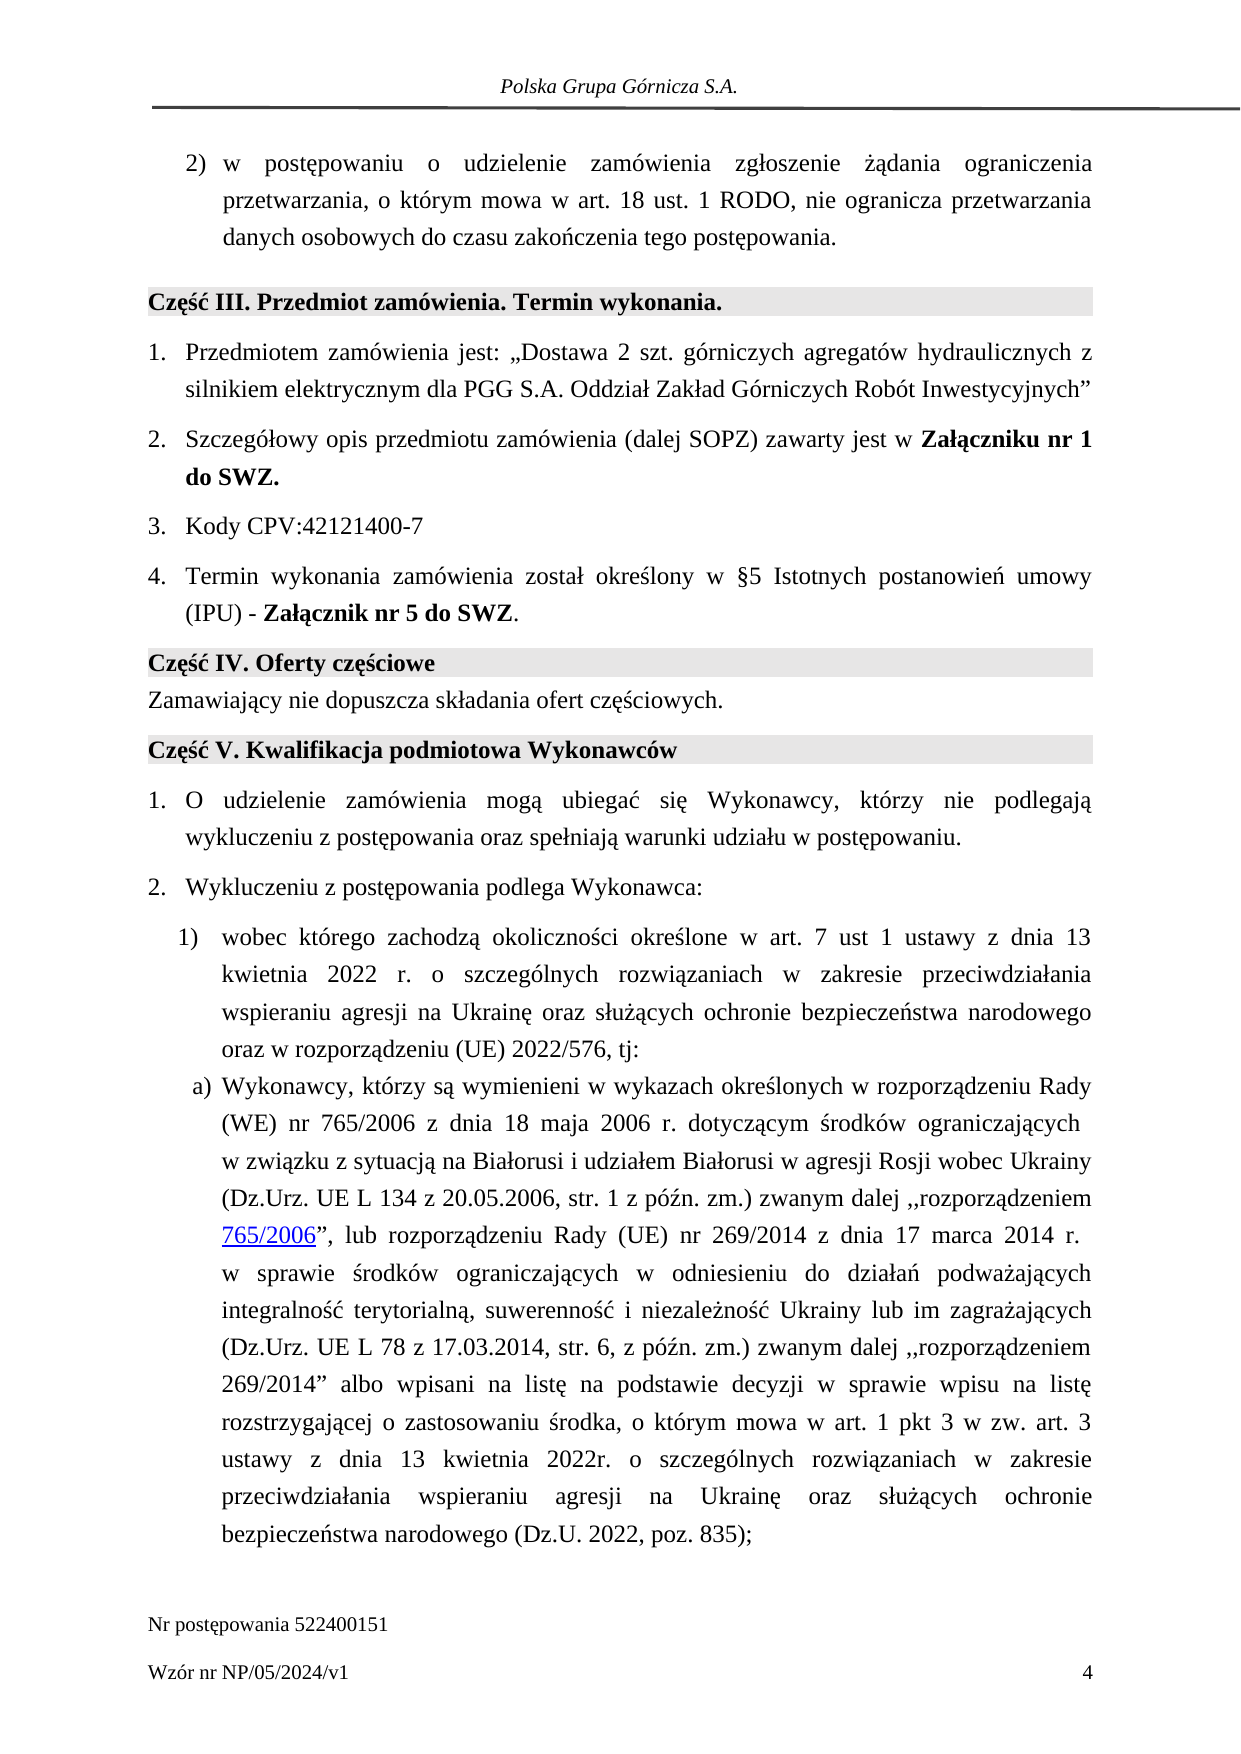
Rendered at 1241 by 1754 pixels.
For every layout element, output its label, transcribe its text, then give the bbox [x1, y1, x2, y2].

list Wykluczeniu z postępowania podlega Wykonawca: [148, 872, 1093, 901]
list Szczegółowy opis przedmiotu zamówienia (dalej SOPZ) zawarty jest w Załączniku nr 1 do SWZ. [148, 424, 1093, 490]
list O udzielenie zamówienia mogą ubiegać się Wykonawcy, którzy nie podlegają wykluczeniu z postępowania oraz spełniają warunki udziału w postępowaniu. [148, 785, 1093, 851]
list w postępowaniu o udzielenie zamówienia zgłoszenie żądania ograniczenia przetwarzania, o którym mowa w art. 18 ust. 1 RODO, nie ogranicza przetwarzania danych osobowych do czasu zakończenia tego postępowania. [185, 148, 1093, 251]
list Termin wykonania zamówienia został określony w §5 Istotnych postanowień umowy (IPU) - Załącznik nr 5 do SWZ. [148, 561, 1093, 627]
subtitle Część III. Przedmiot zamówienia. Termin wykonania. [148, 287, 1093, 316]
list Przedmiotem zamówienia jest: „Dostawa 2 szt. górniczych agregatów hydraulicznych z silnikiem elektrycznym dla PGG S.A. Oddział Zakład Górniczych Robót Inwestycyjnych” [148, 337, 1093, 403]
list Kody CPV:42121400-7 [148, 511, 1093, 540]
subtitle Część IV. Oferty częściowe [148, 648, 1093, 677]
subtitle Część V. Kwalifikacja podmiotowa Wykonawców [148, 735, 1093, 764]
text Zamawiający nie dopuszcza składania ofert częściowych. [148, 686, 1093, 714]
list Wykonawcy, którzy są wymienieni w wykazach określonych w rozporządzeniu Rady (WE) nr 765/2006 z dnia 18 maja 2006 r. dotyczącym środków ograniczających w związku z sytuacją na Białorusi i udziałem Białorusi w agresji Rosji wobec Ukrainy (Dz.Urz. UE L 134 z 20.05.2006, str. 1 z późn. zm.) zwanym dalej ,,rozporządzeniem 765/2006”, lub rozporządzeniu Rady (UE) nr 269/2014 z dnia 17 marca 2014 r. w sprawie środków ograniczających w odniesieniu do działań podważających integralność terytorialną, suwerenność i niezależność Ukrainy lub im zagrażających (Dz.Urz. UE L 78 z 17.03.2014, str. 6, z późn. zm.) zwanym dalej ,,rozporządzeniem 269/2014” albo wpisani na listę na podstawie decyzji w sprawie wpisu na listę rozstrzygającej o zastosowaniu środka, o którym mowa w art. 1 pkt 3 w zw. art. 3 ustawy z dnia 13 kwietnia 2022r. o szczególnych rozwiązaniach w zakresie przeciwdziałania wspieraniu agresji na Ukrainę oraz służących ochronie bezpieczeństwa narodowego (Dz.U. 2022, poz. 835); [192, 1071, 1093, 1547]
list wobec którego zachodzą okoliczności określone w art. 7 ust 1 ustawy z dnia 13 kwietnia 2022 r. o szczególnych rozwiązaniach w zakresie przeciwdziałania wspieraniu agresji na Ukrainę oraz służących ochronie bezpieczeństwa narodowego oraz w rozporządzeniu (UE) 2022/576, tj: [177, 922, 1093, 1063]
